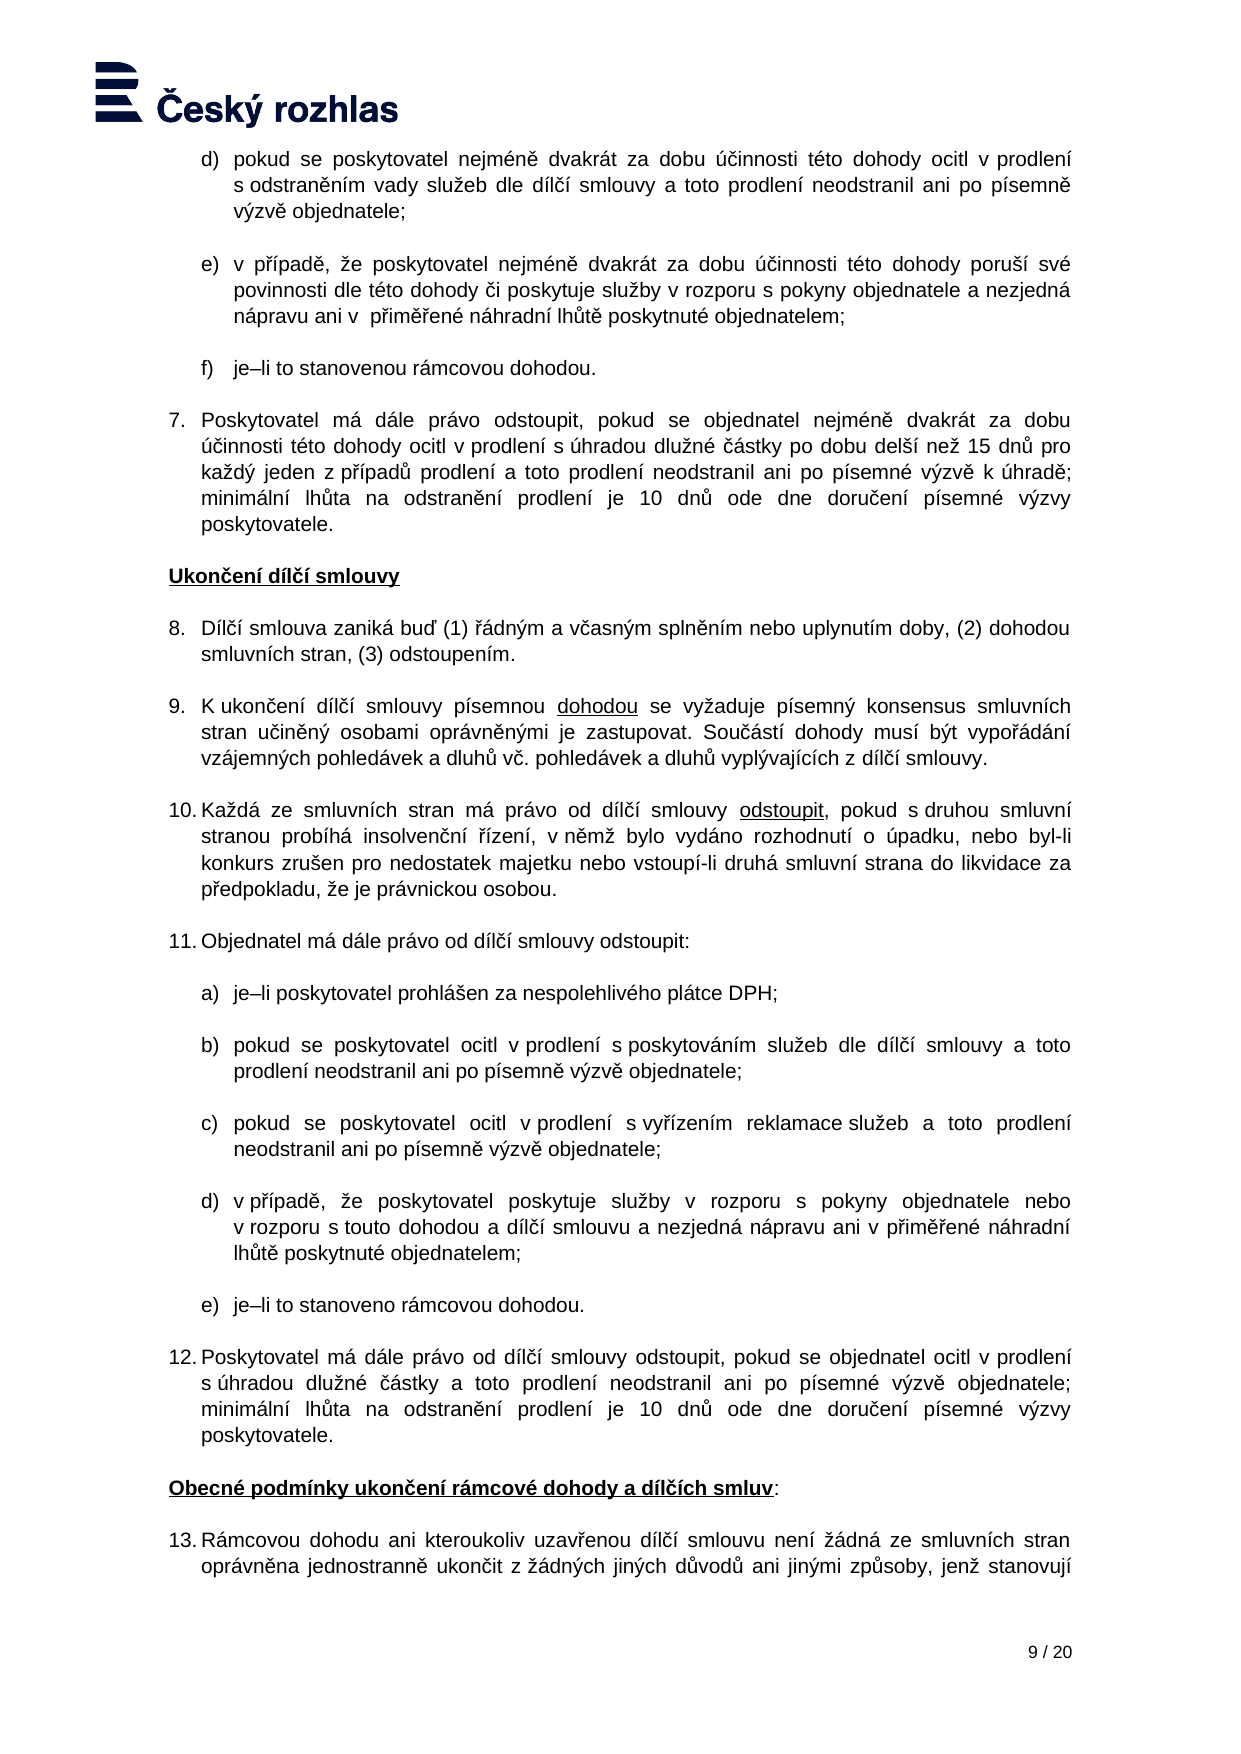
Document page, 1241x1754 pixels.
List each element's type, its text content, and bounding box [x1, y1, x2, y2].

list Každá ze smluvních stran má právo od dílčí smlouvy odstoupit, pokud s druhou smluvní stranou probíhá insolvenční řízení, v němž bylo vydáno rozhodnutí o úpadku, nebo byl-li konkurs zrušen pro nedostatek majetku nebo vstoupí-li druhá smluvní strana do likvidace za předpokladu, že je právnickou osobou. [168, 797, 1072, 901]
list K ukončení dílčí smlouvy písemnou dohodou se vyžaduje písemný konsensus smluvních stran učiněný osobami oprávněnými je zastupovat. Součástí dohody musí být vypořádání vzájemných pohledávek a dluhů vč. pohledávek a dluhů vyplývajících z dílčí smlouvy. [168, 693, 1072, 771]
list je–li poskytovatel prohlášen za nespolehlivého plátce DPH; [201, 979, 1072, 1005]
list pokud se poskytovatel ocitl v prodlení s vyřízením reklamace služeb a toto prodlení neodstranil ani po písemně výzvě objednatele; [201, 1109, 1072, 1162]
list pokud se poskytovatel nejméně dvakrát za dobu účinnosti této dohody ocitl v prodlení s odstraněním vady služeb dle dílčí smlouvy a toto prodlení neodstranil ani po písemně výzvě objednatele; [201, 146, 1072, 224]
list Poskytovatel má dále právo odstoupit, pokud se objednatel nejméně dvakrát za dobu účinnosti této dohody ocitl v prodlení s úhradou dlužné částky po dobu delší než 15 dnů pro každý jeden z případů prodlení a toto prodlení neodstranil ani po písemné výzvě k úhradě; minimální lhůta na odstranění prodlení je 10 dnů ode dne doručení písemné výzvy poskytovatele. [168, 406, 1072, 537]
list Dílčí smlouva zaniká buď (1) řádným a včasným splněním nebo uplynutím doby, (2) dohodou smluvních stran, (3) odstoupením. [168, 615, 1072, 667]
list Poskytovatel má dále právo od dílčí smlouvy odstoupit, pokud se objednatel ocitl v prodlení s úhradou dlužné částky a toto prodlení neodstranil ani po písemné výzvě objednatele; minimální lhůta na odstranění prodlení je 10 dnů ode dne doručení písemné výzvy poskytovatele. [168, 1344, 1072, 1448]
list Ukončení dílčí smlouvy [168, 563, 1072, 589]
list Objednatel má dále právo od dílčí smlouvy odstoupit: [168, 927, 1072, 953]
list je–li to stanoveno rámcovou dohodou. [201, 1292, 1072, 1318]
list v případě, že poskytovatel poskytuje služby v rozporu s pokyny objednatele nebo v rozporu s touto dohodou a dílčí smlouvu a nezjedná nápravu ani v přiměřené náhradní lhůtě poskytnuté objednatelem; [201, 1188, 1072, 1266]
picture [95, 62, 398, 128]
list pokud se poskytovatel ocitl v prodlení s poskytováním služeb dle dílčí smlouvy a toto prodlení neodstranil ani po písemně výzvě objednatele; [201, 1031, 1072, 1083]
list je–li to stanovenou rámcovou dohodou. [201, 354, 1072, 380]
list Obecné podmínky ukončení rámcové dohody a dílčích smluv: [168, 1474, 1072, 1500]
list v případě, že poskytovatel nejméně dvakrát za dobu účinnosti této dohody poruší své povinnosti dle této dohody či poskytuje služby v rozporu s pokyny objednatele a nezjedná nápravu ani v přiměřené náhradní lhůtě poskytnuté objednatelem; [201, 250, 1072, 328]
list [168, 1526, 1072, 1578]
